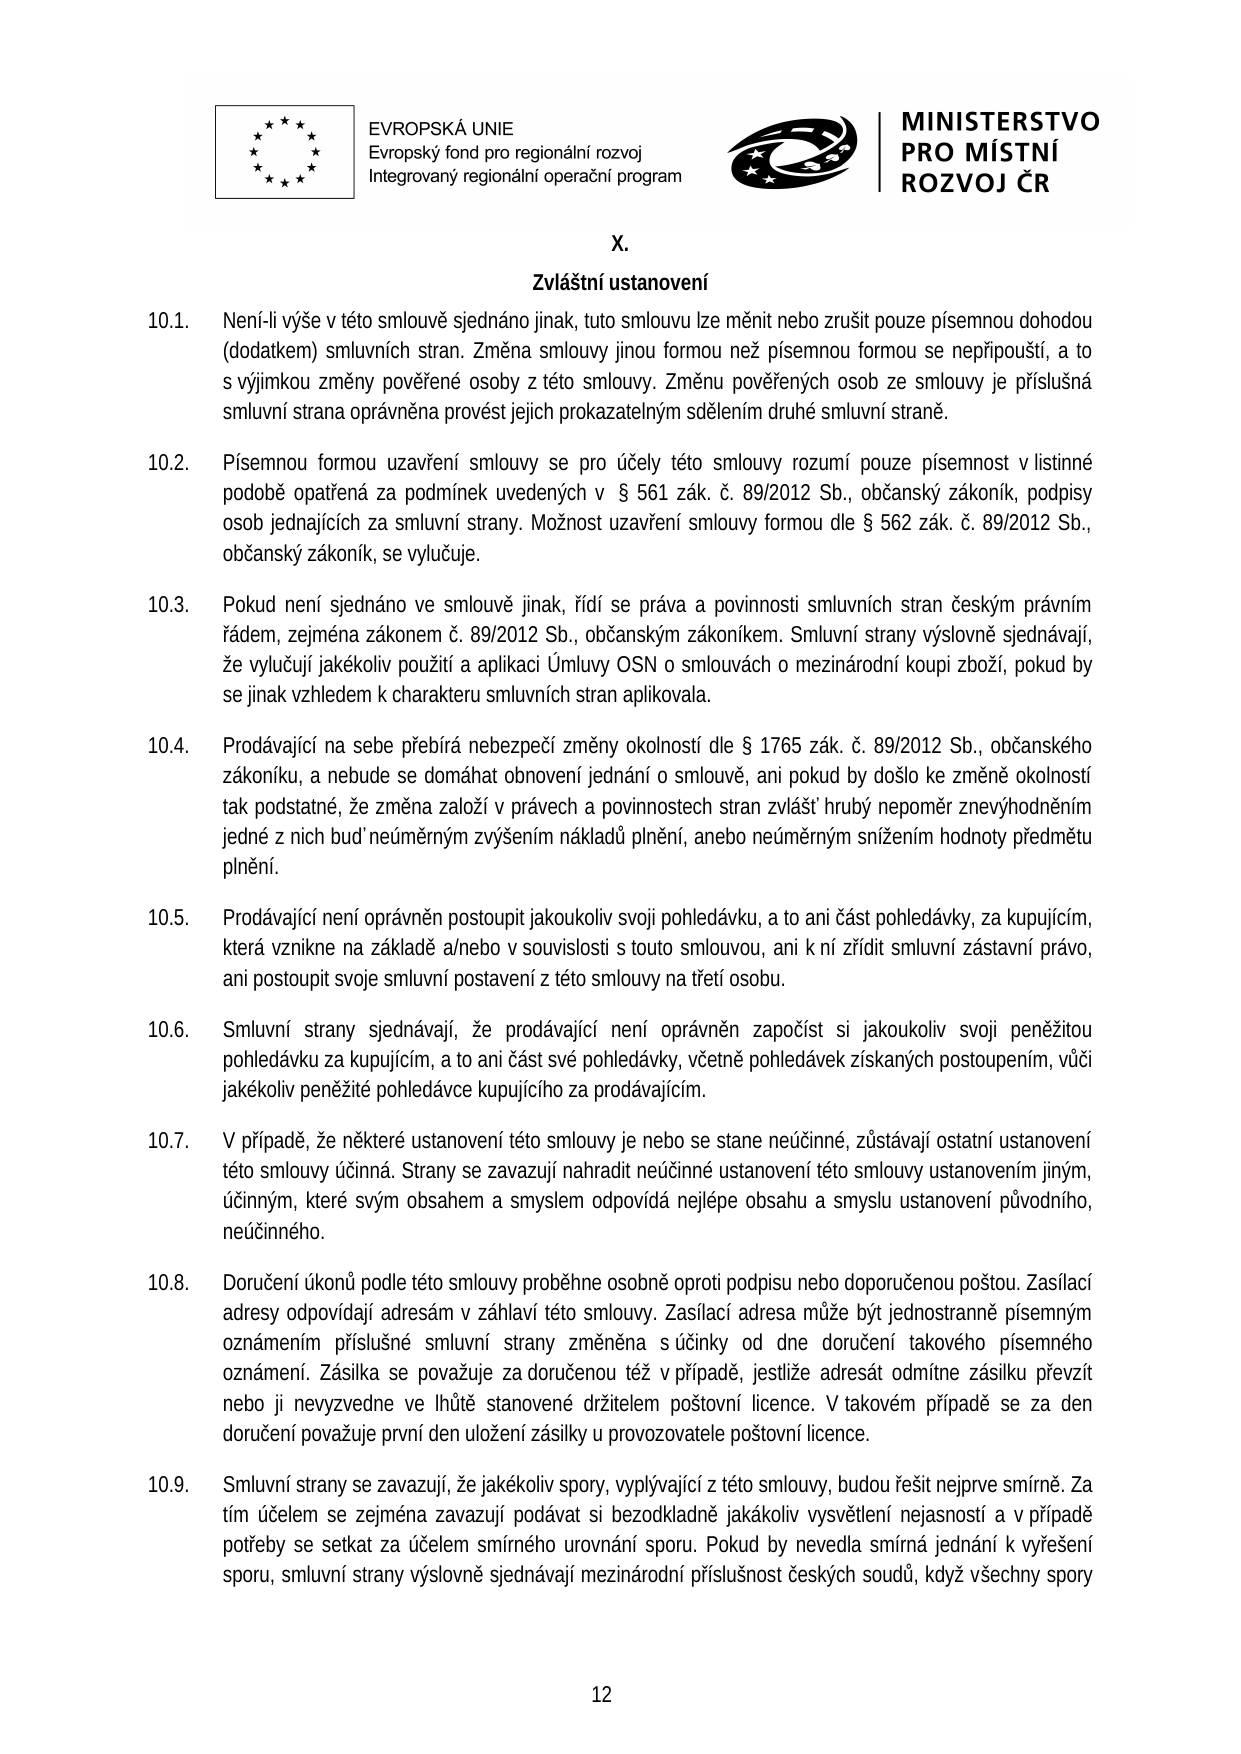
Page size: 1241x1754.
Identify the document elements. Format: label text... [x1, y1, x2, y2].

subtitle Zvláštní ustanovení [148, 268, 1093, 295]
list Prodávající na sebe přebírá nebezpečí změny okolností dle § 1765 zák. č. 89/2012 Sb., občanského zákoníku, a nebude se domáhat obnovení jednání o smlouvě, ani pokud by došlo ke změně okolností tak podstatné, že změna založí v právech a povinnostech stran zvlášť hrubý nepoměr znevýhodněním jedné z nich buď neúměrným zvýšením nákladů plnění, anebo neúměrným snížením hodnoty předmětu plnění. [148, 732, 1093, 879]
list Prodávající není oprávněn postoupit jakoukoliv svoji pohledávku, a to ani část pohledávky, za kupujícím, která vznikne na základě a/nebo v souvislosti s touto smlouvou, ani k ní zřídit smluvní zástavní právo, ani postoupit svoje smluvní postavení z této smlouvy na třetí osobu. [148, 904, 1093, 991]
list Není-li výše v této smlouvě sjednáno jinak, tuto smlouvu lze měnit nebo zrušit pouze písemnou dohodou (dodatkem) smluvních stran. Změna smlouvy jinou formou než písemnou formou se nepřipouští, a to s výjimkou změny pověřené osoby z této smlouvy. Změnu pověřených osob ze smlouvy je příslušná smluvní strana oprávněna provést jejich prokazatelným sdělením druhé smluvní straně. [148, 307, 1093, 424]
list Písemnou formou uzavření smlouvy se pro účely této smlouvy rozumí pouze písemnost v listinné podobě opatřená za podmínek uvedených v § 561 zák. č. 89/2012 Sb., občanský zákoník, podpisy osob jednajících za smluvní strany. Možnost uzavření smlouvy formou dle § 562 zák. č. 89/2012 Sb., občanský zákoník, se vylučuje. [148, 449, 1093, 566]
list Pokud není sjednáno ve smlouvě jinak, řídí se práva a povinnosti smluvních stran českým právním řádem, zejména zákonem č. 89/2012 Sb., občanským zákoníkem. Smluvní strany výslovně sjednávají, že vylučují jakékoliv použití a aplikaci Úmluvy OSN o smlouvách o mezinárodní koupi zboží, pokud by se jinak vzhledem k charakteru smluvních stran aplikovala. [148, 591, 1093, 708]
picture [184, 73, 1130, 230]
list Smluvní strany sjednávají, že prodávající není oprávněn započíst si jakoukoliv svoji peněžitou pohledávku za kupujícím, a to ani část své pohledávky, včetně pohledávek získaných postoupením, vůči jakékoliv peněžité pohledávce kupujícího za prodávajícím. [148, 1016, 1093, 1102]
list V případě, že některé ustanovení této smlouvy je nebo se stane neúčinné, zůstávají ostatní ustanovení této smlouvy účinná. Strany se zavazují nahradit neúčinné ustanovení této smlouvy ustanovením jiným, účinným, které svým obsahem a smyslem odpovídá nejlépe obsahu a smyslu ustanovení původního, neúčinného. [148, 1127, 1093, 1244]
list X. [148, 229, 1093, 256]
list Doručení úkonů podle této smlouvy proběhne osobně oproti podpisu nebo doporučenou poštou. Zasílací adresy odpovídají adresám v záhlaví této smlouvy. Zasílací adresa může být jednostranně písemným oznámením příslušné smluvní strany změněna s účinky od dne doručení takového písemného oznámení. Zásilka se považuje za doručenou též v případě, jestliže adresát odmítne zásilku převzít nebo ji nevyzvedne ve lhůtě stanovené držitelem poštovní licence. V takovém případě se za den doručení považuje první den uložení zásilky u provozovatele poštovní licence. [148, 1269, 1093, 1446]
